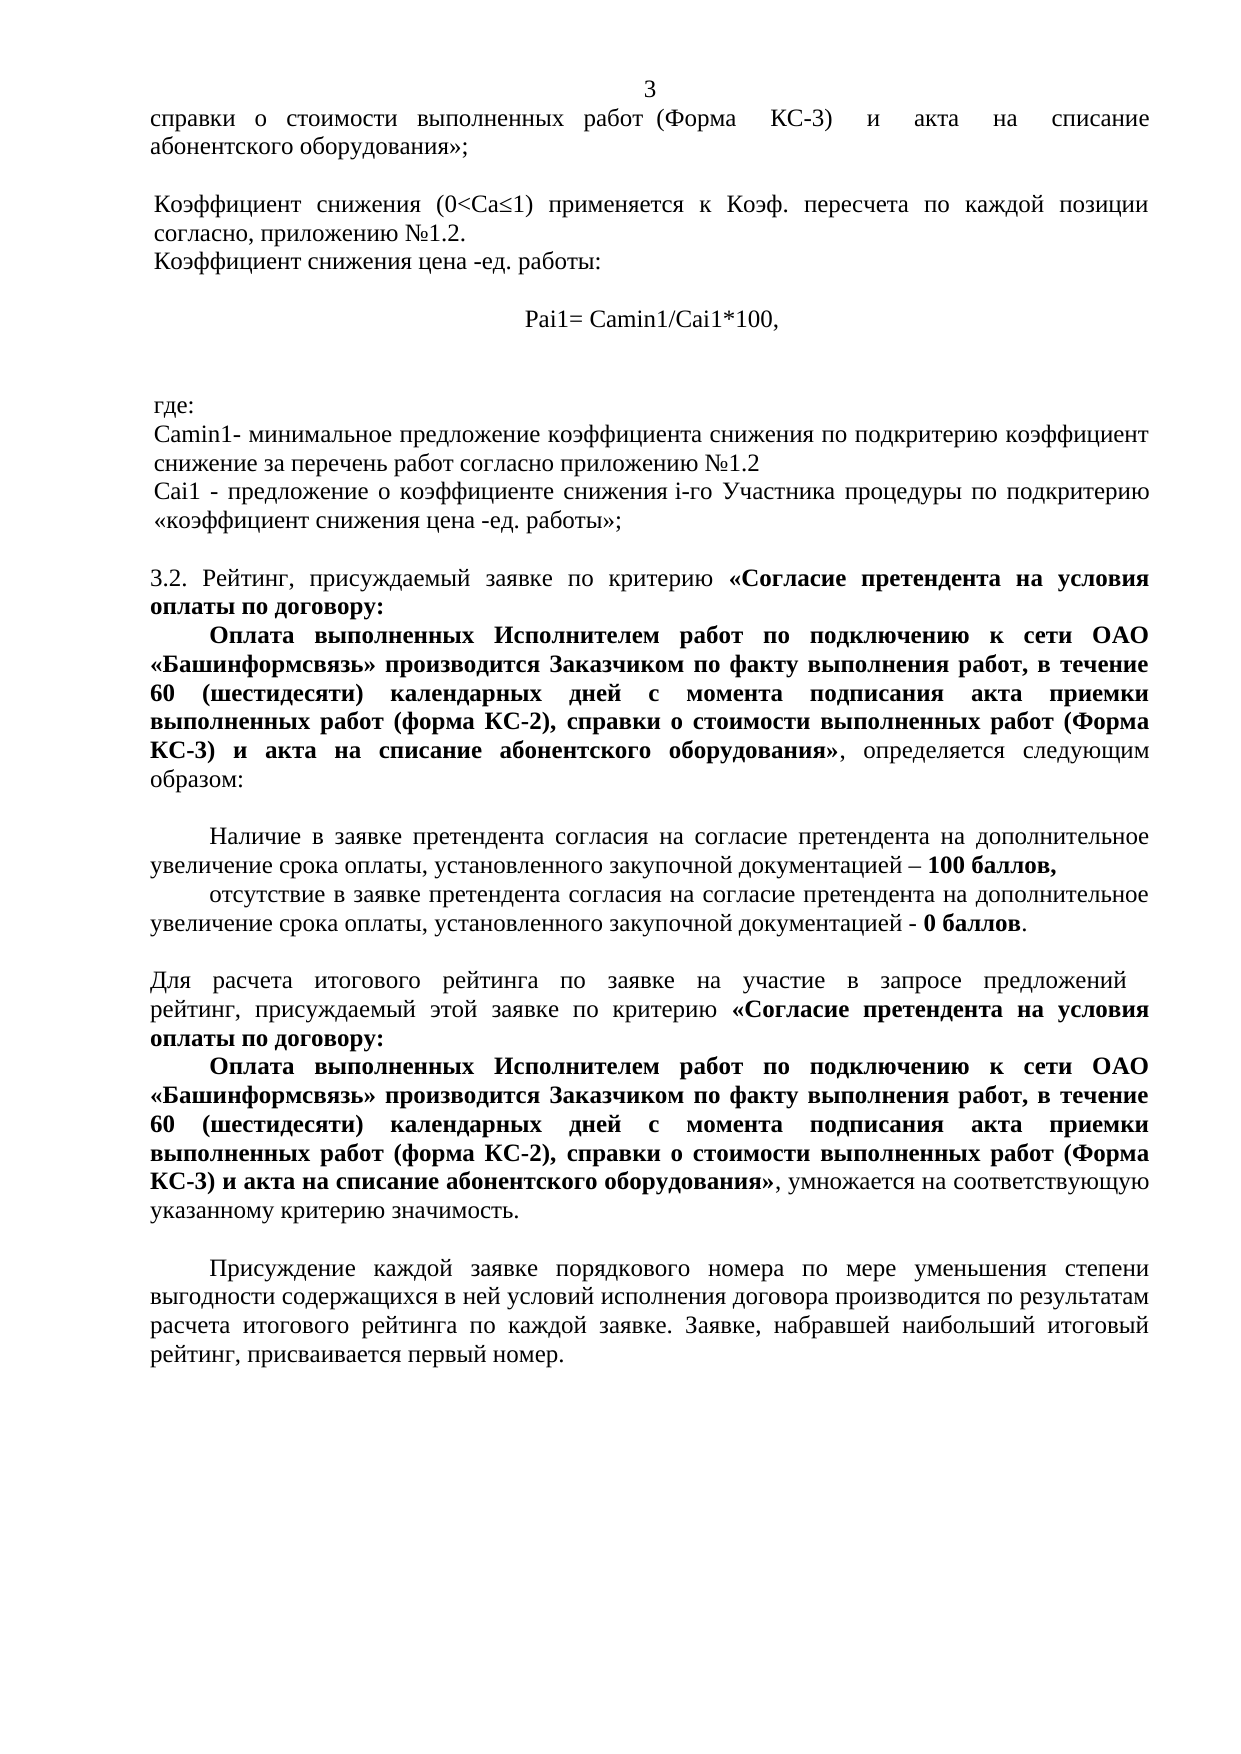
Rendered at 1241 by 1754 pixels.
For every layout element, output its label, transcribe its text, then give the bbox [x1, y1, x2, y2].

text Pai1= Camin1/Cai1*100, [153, 304, 1150, 333]
text Для расчета итогового рейтинга по заявке на участие в запросе предложений рейтинг, присуждаемый этой заявке по критерию «Согласие претендента на условия оплаты по договору: [150, 965, 1150, 1051]
text Наличие в заявке претендента согласия на согласие претендента на дополнительное увеличение срока оплаты, установленного закупочной документацией – 100 баллов, [150, 821, 1150, 879]
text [150, 103, 1150, 160]
text Коэффициент снижения цена -ед. работы: [153, 246, 1150, 275]
text Присуждение каждой заявке порядкового номера по мере уменьшения степени выгодности содержащихся в ней условий исполнения договора производится по результатам расчета итогового рейтинга по каждой заявке. Заявке, набравшей наибольший итоговый рейтинг, присваивается первый номер. [150, 1253, 1150, 1368]
text Оплата выполненных Исполнителем работ по подключению к сети ОАО «Башинформсвязь» производится Заказчиком по факту выполнения работ, в течение 60 (шестидесяти) календарных дней с момента подписания акта приемки выполненных работ (форма КС-2), справки о стоимости выполненных работ (Форма КС-3) и акта на списание абонентского оборудования», умножается на соответствующую указанному критерию значимость. [150, 1051, 1150, 1224]
text Camin1- минимальное предложение коэффициента снижения по подкритерию коэффициент снижение за перечень работ согласно приложению №1.2 [153, 419, 1150, 476]
text Коэффициент снижения (0<Са≤1) применяется к Коэф. пересчета по каждой позиции согласно, приложению №1.2. [153, 189, 1150, 246]
text Сai1 - предложение о коэффициенте снижения i-го Участника процедуры по подкритерию «коэффициент снижения цена -ед. работы»; [153, 476, 1150, 534]
text отсутствие в заявке претендента согласия на согласие претендента на дополнительное увеличение срока оплаты, установленного закупочной документацией - 0 баллов. [150, 879, 1150, 936]
text 3.2. Рейтинг, присуждаемый заявке по критерию «Согласие претендента на условия оплаты по договору: [150, 563, 1150, 620]
text где: [153, 390, 1150, 419]
text Оплата выполненных Исполнителем работ по подключению к сети ОАО «Башинформсвязь» производится Заказчиком по факту выполнения работ, в течение 60 (шестидесяти) календарных дней с момента подписания акта приемки выполненных работ (форма КС-2), справки о стоимости выполненных работ (Форма КС-3) и акта на списание абонентского оборудования», определяется следующим образом: [150, 620, 1150, 793]
